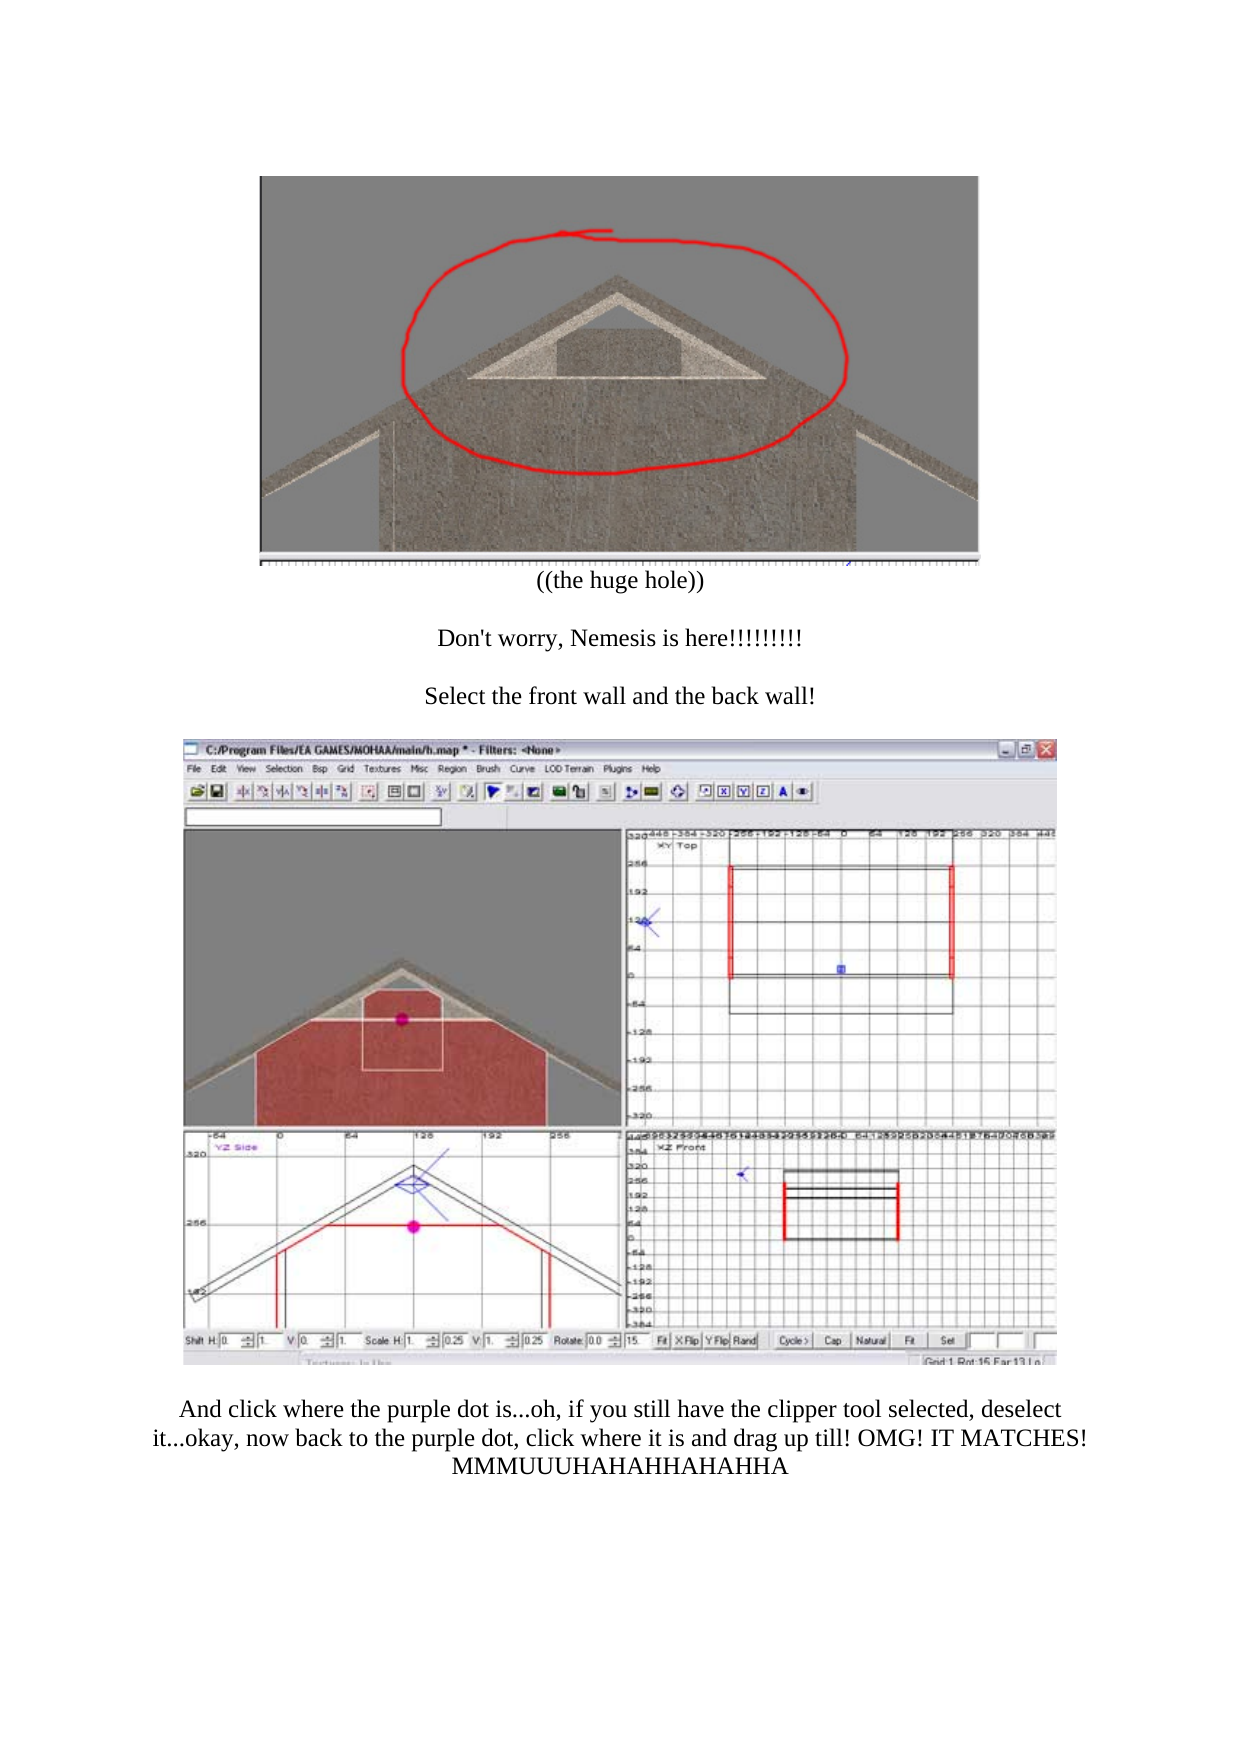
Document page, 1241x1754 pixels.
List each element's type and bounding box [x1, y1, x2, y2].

picture [259, 176, 981, 566]
picture [183, 739, 1057, 1365]
table_cell [148, 148, 1093, 1509]
